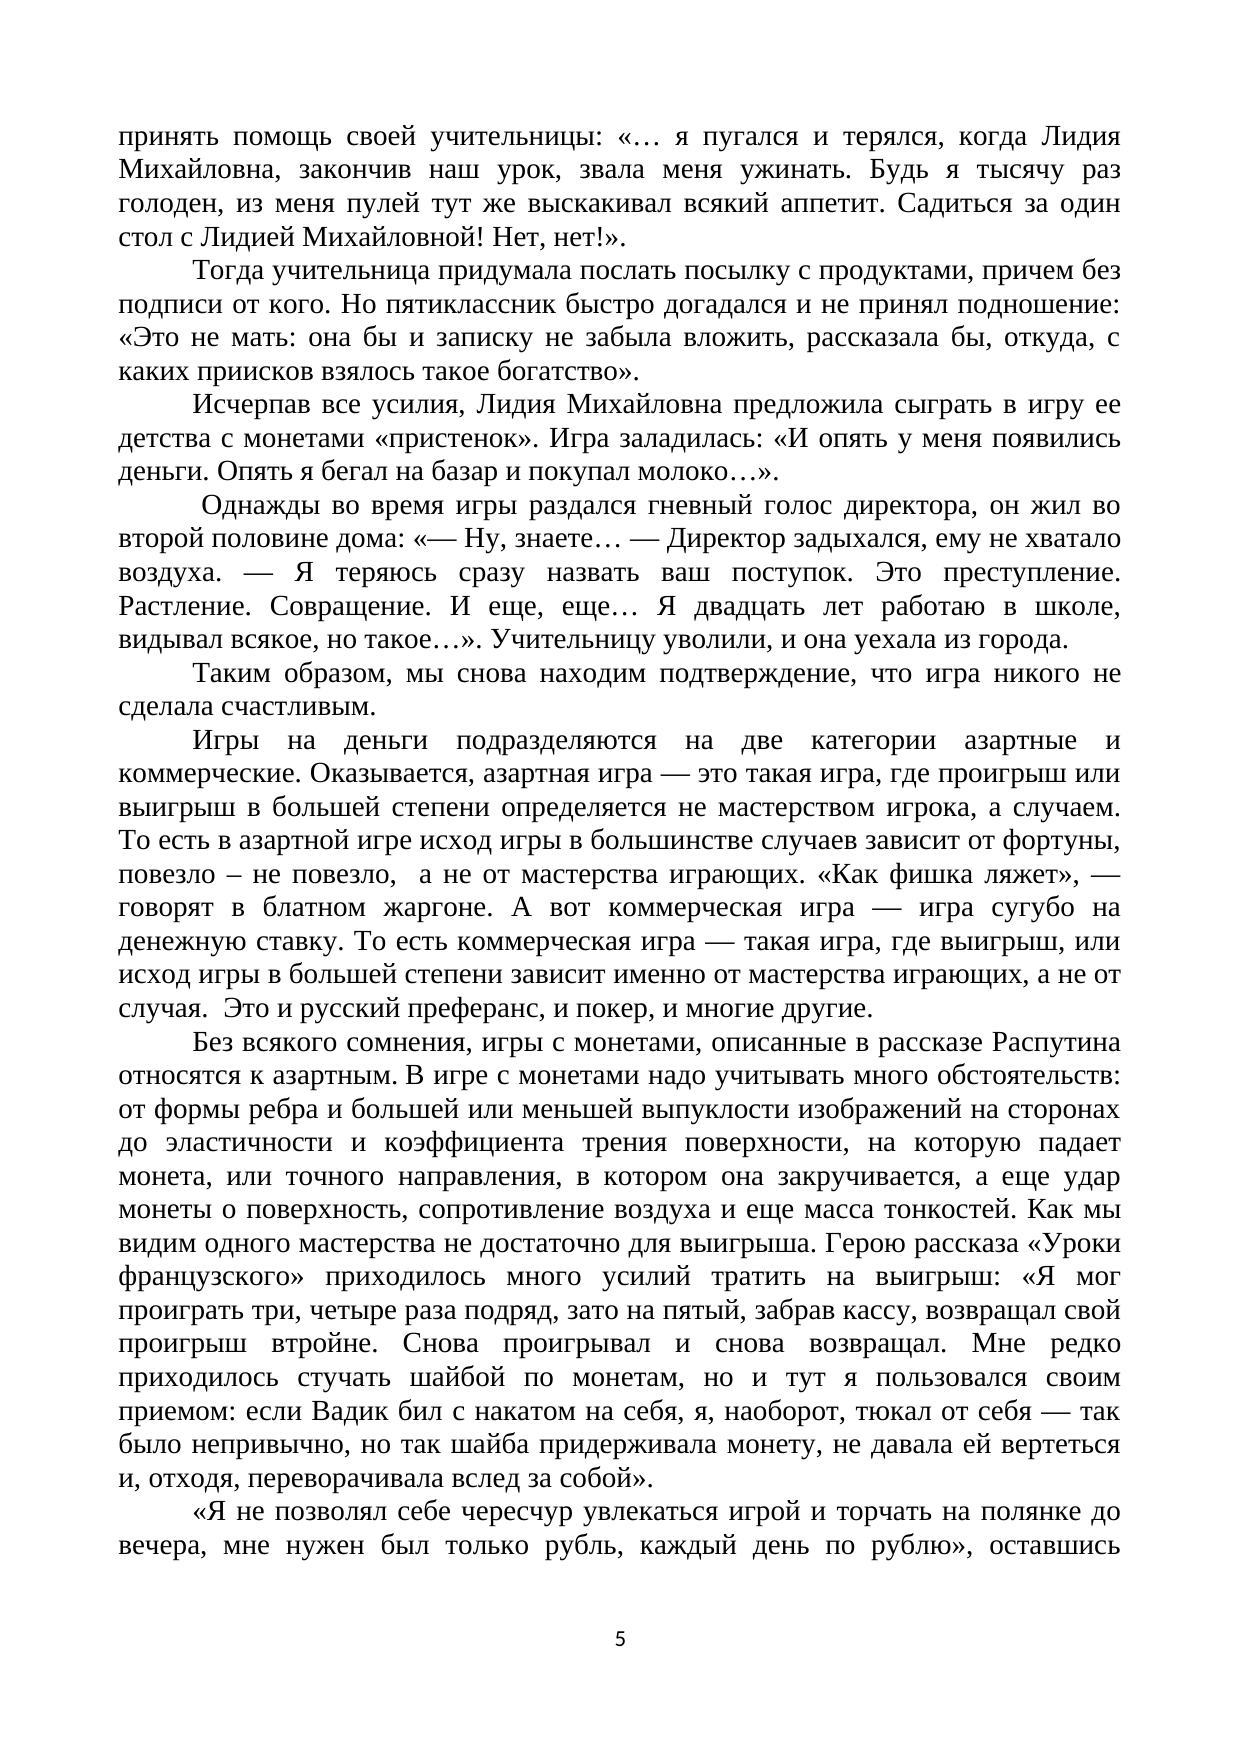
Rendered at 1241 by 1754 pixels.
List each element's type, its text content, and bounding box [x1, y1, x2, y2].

text Игры на деньги подразделяются на две категории азартные и коммерческие. Оказывается, азартная игра — это такая игра, где проигрыш или выигрыш в большей степени определяется не мастерством игрока, а случаем. То есть в азартной игре исход игры в большинстве случаев зависит от фортуны, повезло – не повезло, а не от мастерства играющих. «Как фишка ляжет», — говорят в блатном жаргоне. А вот коммерческая игра — игра сугубо на денежную ставку. То есть коммерческая игра — такая игра, где выигрыш, или исход игры в большей степени зависит именно от мастерства играющих, а не от случая. Это и русский преферанс, и покер, и многие другие. [118, 722, 1122, 1024]
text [118, 1493, 1122, 1560]
text Без всякого сомнения, игры с монетами, описанные в рассказе Распутина относятся к азартным. В игре с монетами надо учитывать много обстоятельств: от формы ребра и большей или меньшей выпуклости изображений на сторонах до эластичности и коэффициента трения поверхности, на которую падает монета, или точного направления, в котором она закручивается, а еще удар монеты о поверхность, сопротивление воздуха и еще масса тонкостей. Как мы видим одного мастерства не достаточно для выигрыша. Герою рассказа «Уроки французского» приходилось много усилий тратить на выигрыш: «Я мог проиграть три, четыре раза подряд, зато на пятый, забрав кассу, возвращал свой проигрыш втройне. Снова проигрывал и снова возвращал. Мне редко приходилось стучать шайбой по монетам, но и тут я пользовался своим приемом: если Вадик бил с накатом на себя, я, наоборот, тюкал от себя — так было непривычно, но так шайба придерживала монету, не давала ей вертеться и, отходя, переворачивала вслед за собой». [118, 1024, 1122, 1493]
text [118, 118, 1122, 252]
text Однажды во время игры раздался гневный голос директора, он жил во второй половине дома: «— Ну, знаете… — Директор задыхался, ему не хватало воздуха. — Я теряюсь сразу назвать ваш поступок. Это преступление. Растление. Совращение. И еще, еще… Я двадцать лет работаю в школе, видывал всякое, но такое…». Учительницу уволили, и она уехала из города. [118, 487, 1122, 655]
text Исчерпав все усилия, Лидия Михайловна предложила сыграть в игру ее детства с монетами «пристенок». Игра заладилась: «И опять у меня появились деньги. Опять я бегал на базар и покупал молоко…». [118, 386, 1122, 487]
text Таким образом, мы снова находим подтверждение, что игра никого не сделала счастливым. [118, 655, 1122, 722]
text Тогда учительница придумала послать посылку с продуктами, причем без подписи от кого. Но пятиклассник быстро догадался и не принял подношение: «Это не мать: она бы и записку не забыла вложить, рассказала бы, откуда, с каких приисков взялось такое богатство». [118, 252, 1122, 386]
